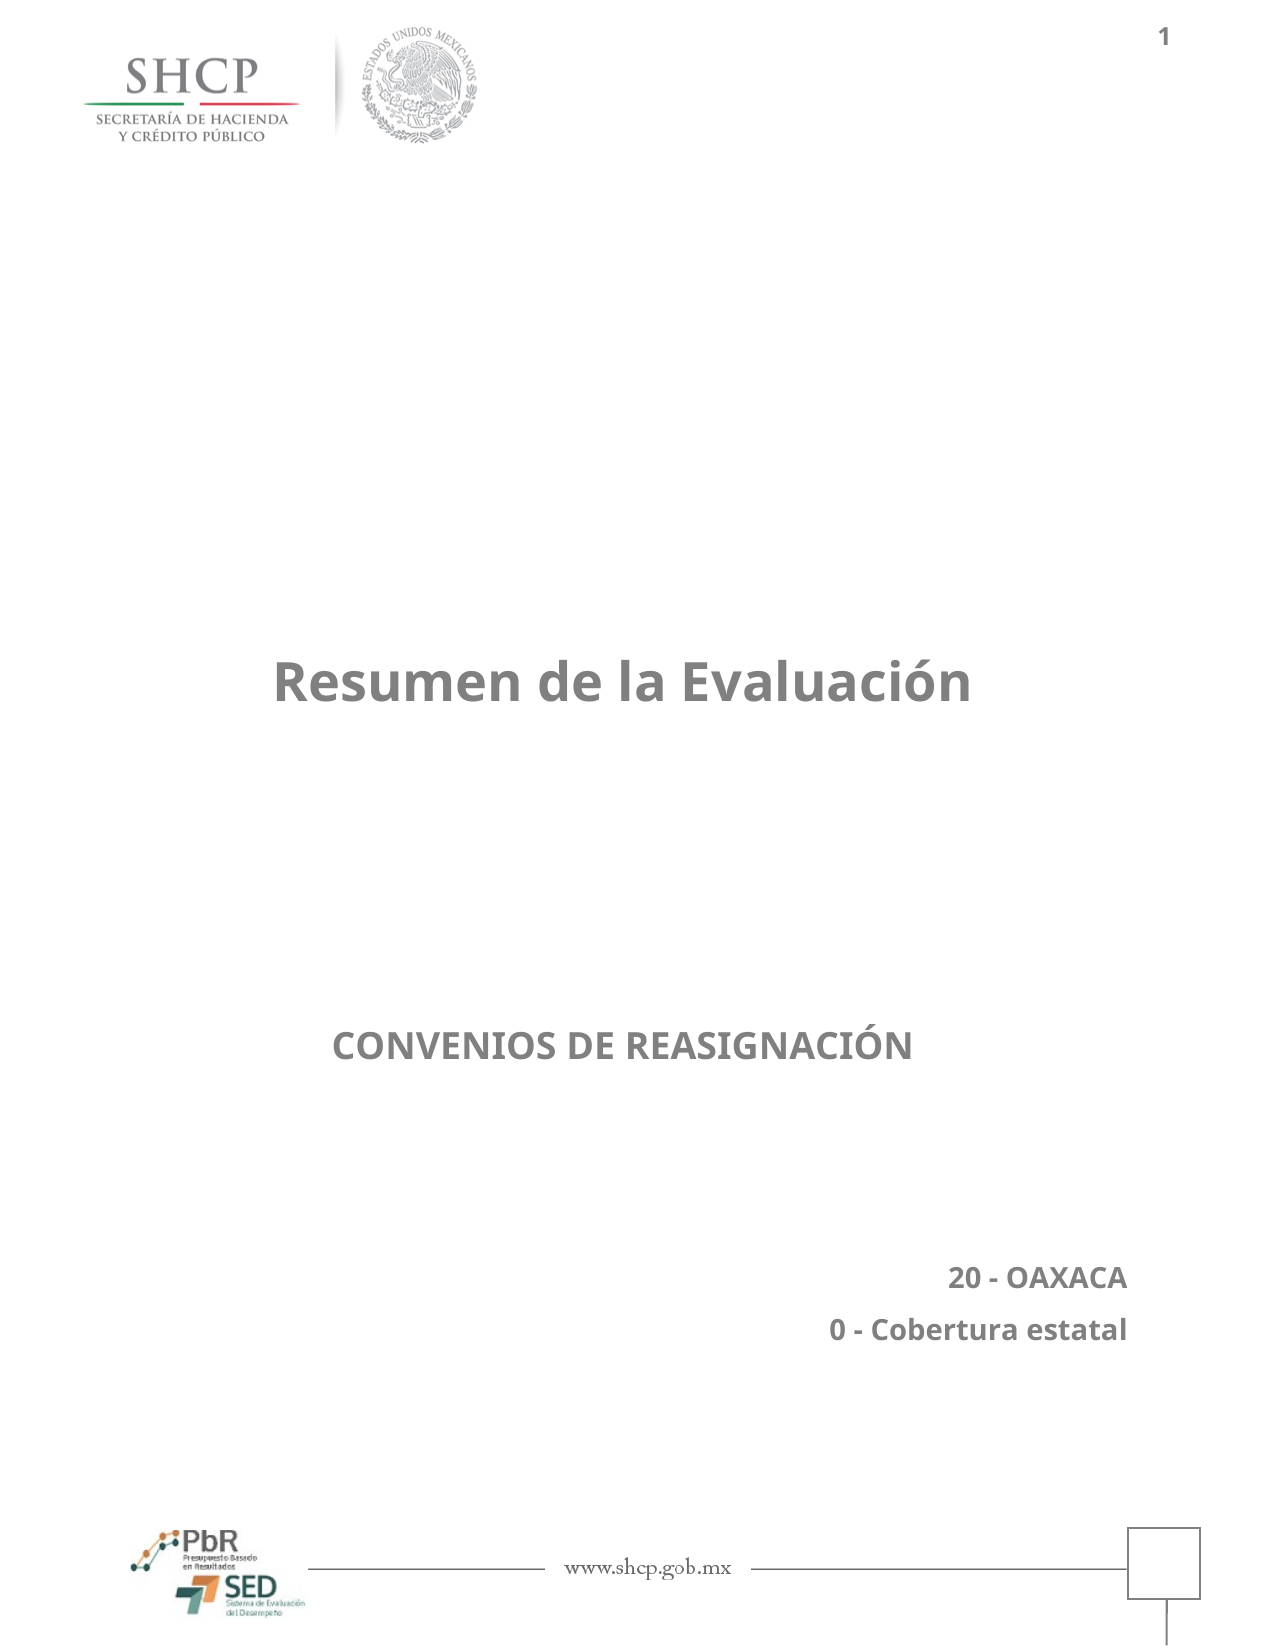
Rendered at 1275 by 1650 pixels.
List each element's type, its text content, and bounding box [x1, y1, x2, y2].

picture [130, 1530, 1127, 1622]
picture [78, 26, 480, 144]
text 20 - OAXACA [118, 1257, 1127, 1297]
text Resumen de la Evaluación [118, 644, 1127, 718]
text CONVENIOS DE REASIGNACIÓN [118, 1020, 1127, 1071]
text 0 - Cobertura estatal [118, 1309, 1127, 1349]
